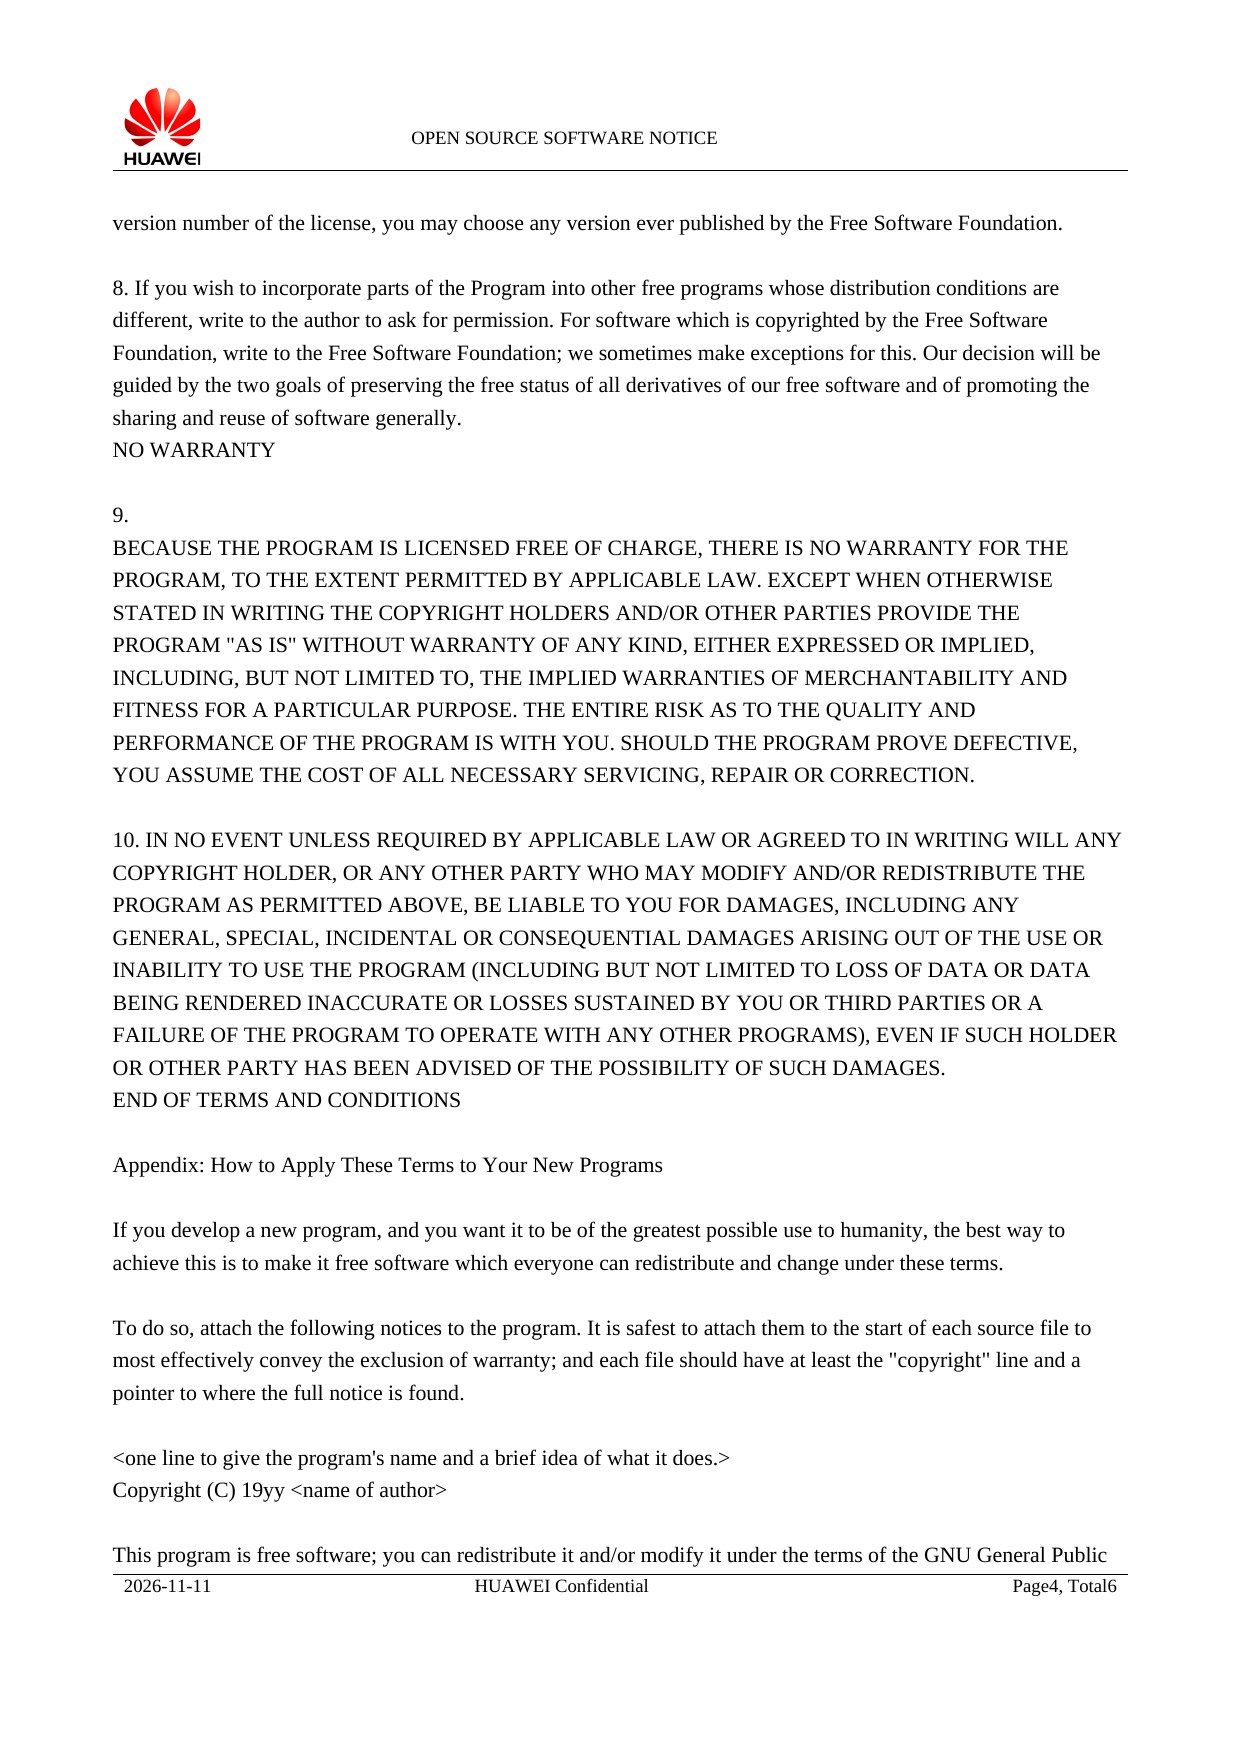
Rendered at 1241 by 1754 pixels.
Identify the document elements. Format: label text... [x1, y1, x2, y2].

text NO WARRANTY [112, 434, 1128, 466]
text To do so, attach the following notices to the program. It is safest to attach them to the start of each source file to most effectively convey the exclusion of warranty; and each file should have at least the "copyright" line and a pointer to where the full notice is found. [112, 1311, 1128, 1409]
text 9. [112, 499, 1128, 531]
text BECAUSE THE PROGRAM IS LICENSED FREE OF CHARGE, THERE IS NO WARRANTY FOR THE PROGRAM, TO THE EXTENT PERMITTED BY APPLICABLE LAW. EXCEPT WHEN OTHERWISE STATED IN WRITING THE COPYRIGHT HOLDERS AND/OR OTHER PARTIES PROVIDE THE PROGRAM "AS IS" WITHOUT WARRANTY OF ANY KIND, EITHER EXPRESSED OR IMPLIED, INCLUDING, BUT NOT LIMITED TO, THE IMPLIED WARRANTIES OF MERCHANTABILITY AND FITNESS FOR A PARTICULAR PURPOSE. THE ENTIRE RISK AS TO THE QUALITY AND PERFORMANCE OF THE PROGRAM IS WITH YOU. SHOULD THE PROGRAM PROVE DEFECTIVE, YOU ASSUME THE COST OF ALL NECESSARY SERVICING, REPAIR OR CORRECTION. [112, 531, 1128, 791]
text <one line to give the program's name and a brief idea of what it does.> [112, 1441, 1128, 1474]
text 8. If you wish to incorporate parts of the Program into other free programs whose distribution conditions are different, write to the author to ask for permission. For software which is copyrighted by the Free Software Foundation, write to the Free Software Foundation; we sometimes make exceptions for this. Our decision will be guided by the two goals of preserving the free status of all derivatives of our free software and of promoting the sharing and reuse of software generally. [112, 271, 1128, 434]
picture [124, 88, 201, 165]
text 10. IN NO EVENT UNLESS REQUIRED BY APPLICABLE LAW OR AGREED TO IN WRITING WILL ANY COPYRIGHT HOLDER, OR ANY OTHER PARTY WHO MAY MODIFY AND/OR REDISTRIBUTE THE PROGRAM AS PERMITTED ABOVE, BE LIABLE TO YOU FOR DAMAGES, INCLUDING ANY GENERAL, SPECIAL, INCIDENTAL OR CONSEQUENTIAL DAMAGES ARISING OUT OF THE USE OR INABILITY TO USE THE PROGRAM (INCLUDING BUT NOT LIMITED TO LOSS OF DATA OR DATA BEING RENDERED INACCURATE OR LOSSES SUSTAINED BY YOU OR THIRD PARTIES OR A FAILURE OF THE PROGRAM TO OPERATE WITH ANY OTHER PROGRAMS), EVEN IF SUCH HOLDER OR OTHER PARTY HAS BEEN ADVISED OF THE POSSIBILITY OF SUCH DAMAGES. [112, 824, 1128, 1084]
text Appendix: How to Apply These Terms to Your New Programs [112, 1149, 1128, 1181]
text Copyright (C) 19yy <name of author> [112, 1474, 1128, 1506]
text If you develop a new program, and you want it to be of the greatest possible use to humanity, the best way to achieve this is to make it free software which everyone can redistribute and change under these terms. [112, 1214, 1128, 1279]
text END OF TERMS AND CONDITIONS [112, 1084, 1128, 1116]
